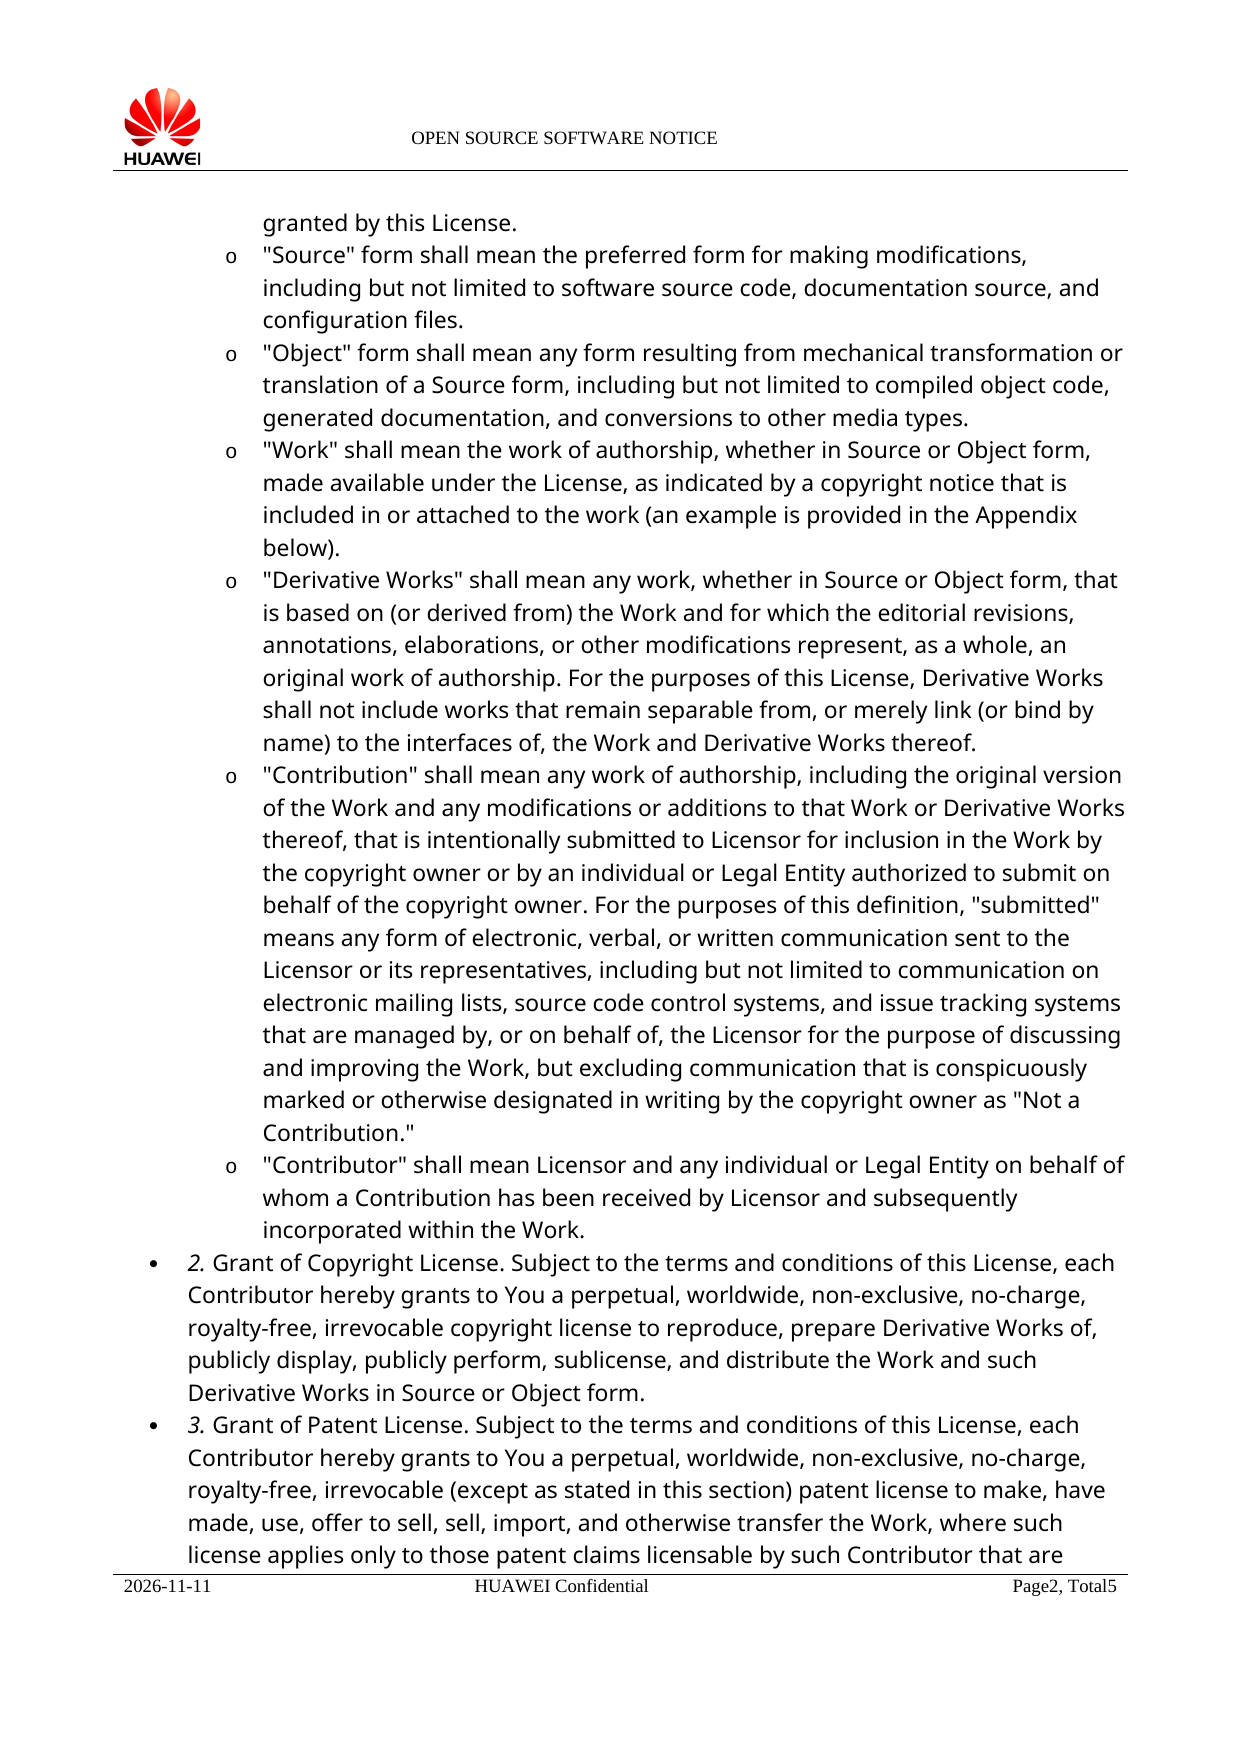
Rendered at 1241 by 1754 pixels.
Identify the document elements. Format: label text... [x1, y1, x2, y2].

picture [124, 88, 201, 165]
list "Contributor" shall mean Licensor and any individual or Legal Entity on behalf of whom a Contribution has been received by Licensor and subsequently incorporated within the Work. [225, 1149, 1128, 1246]
list "You" (or "Your") shall mean an individual or Legal Entity exercising permissions granted by this License. [225, 206, 1128, 239]
list "Contribution" shall mean any work of authorship, including the original version of the Work and any modifications or additions to that Work or Derivative Works thereof, that is intentionally submitted to Licensor for inclusion in the Work by the copyright owner or by an individual or Legal Entity authorized to submit on behalf of the copyright owner. For the purposes of this definition, "submitted" means any form of electronic, verbal, or written communication sent to the Licensor or its representatives, including but not limited to communication on electronic mailing lists, source code control systems, and issue tracking systems that are managed by, or on behalf of, the Licensor for the purpose of discussing and improving the Work, but excluding communication that is conspicuously marked or otherwise designated in writing by the copyright owner as "Not a Contribution." [225, 759, 1128, 1149]
list "Derivative Works" shall mean any work, whether in Source or Object form, that is based on (or derived from) the Work and for which the editorial revisions, annotations, elaborations, or other modifications represent, as a whole, an original work of authorship. For the purposes of this License, Derivative Works shall not include works that remain separable from, or merely link (or bind by name) to the interfaces of, the Work and Derivative Works thereof. [225, 564, 1128, 759]
list "Object" form shall mean any form resulting from mechanical transformation or translation of a Source form, including but not limited to compiled object code, generated documentation, and conversions to other media types. [225, 336, 1128, 434]
list 2. Grant of Copyright License. Subject to the terms and conditions of this License, each Contributor hereby grants to You a perpetual, worldwide, non-exclusive, no-charge, royalty-free, irrevocable copyright license to reproduce, prepare Derivative Works of, publicly display, publicly perform, sublicense, and distribute the Work and such Derivative Works in Source or Object form. [150, 1246, 1128, 1409]
list "Work" shall mean the work of authorship, whether in Source or Object form, made available under the License, as indicated by a copyright notice that is included in or attached to the work (an example is provided in the Appendix below). [225, 434, 1128, 564]
list "Source" form shall mean the preferred form for making modifications, including but not limited to software source code, documentation source, and configuration files. [225, 239, 1128, 336]
